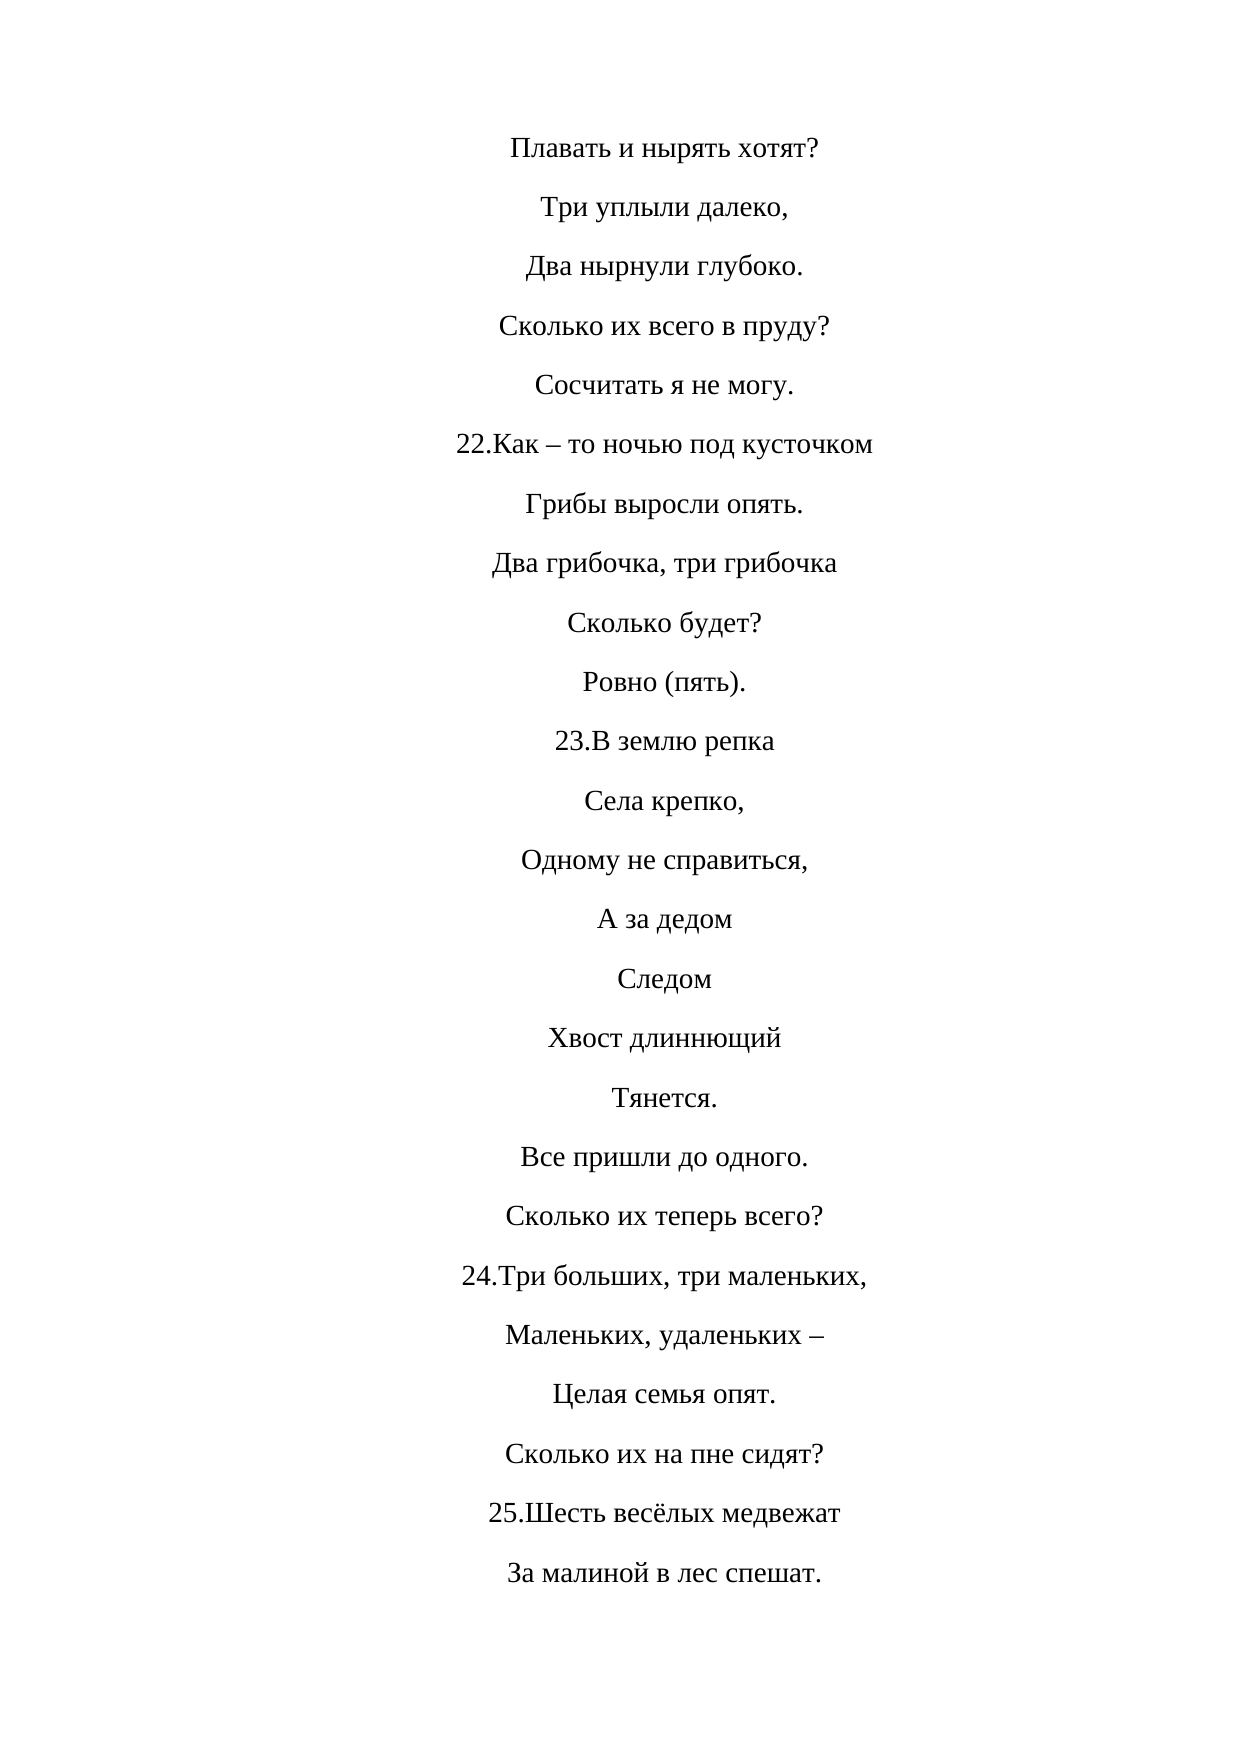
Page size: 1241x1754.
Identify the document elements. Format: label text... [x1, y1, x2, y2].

text А за дедом [177, 902, 1152, 935]
text За малиной в лес спешат. [177, 1555, 1152, 1588]
text Тянется. [177, 1080, 1152, 1113]
text Плавать и нырять хотят? [177, 130, 1152, 163]
text Сколько их теперь всего? [177, 1198, 1152, 1232]
text Ровно (пять). [177, 664, 1152, 698]
text Все пришли до одного. [177, 1139, 1152, 1173]
text Сколько будет? [177, 605, 1152, 638]
text Хвост длиннющий [177, 1020, 1152, 1054]
text Маленьких, удаленьких – [177, 1317, 1152, 1351]
text Грибы выросли опять. [177, 486, 1152, 519]
text Два нырнули глубоко. [177, 248, 1152, 282]
text 24.Три больших, три маленьких, [177, 1258, 1152, 1291]
text Села крепко, [177, 783, 1152, 816]
text 23.В землю репка [177, 723, 1152, 757]
text Целая семья опят. [177, 1377, 1152, 1410]
text Три уплыли далеко, [177, 189, 1152, 223]
text Одному не справиться, [177, 842, 1152, 876]
text Сколько их всего в пруду? [177, 308, 1152, 341]
text Сколько их на пне сидят? [177, 1436, 1152, 1469]
text 22.Как – то ночью под кусточком [177, 427, 1152, 460]
text Следом [177, 961, 1152, 994]
text Два грибочка, три грибочка [177, 545, 1152, 579]
text Сосчитать я не могу. [177, 367, 1152, 401]
text 25.Шесть весёлых медвежат [177, 1495, 1152, 1529]
